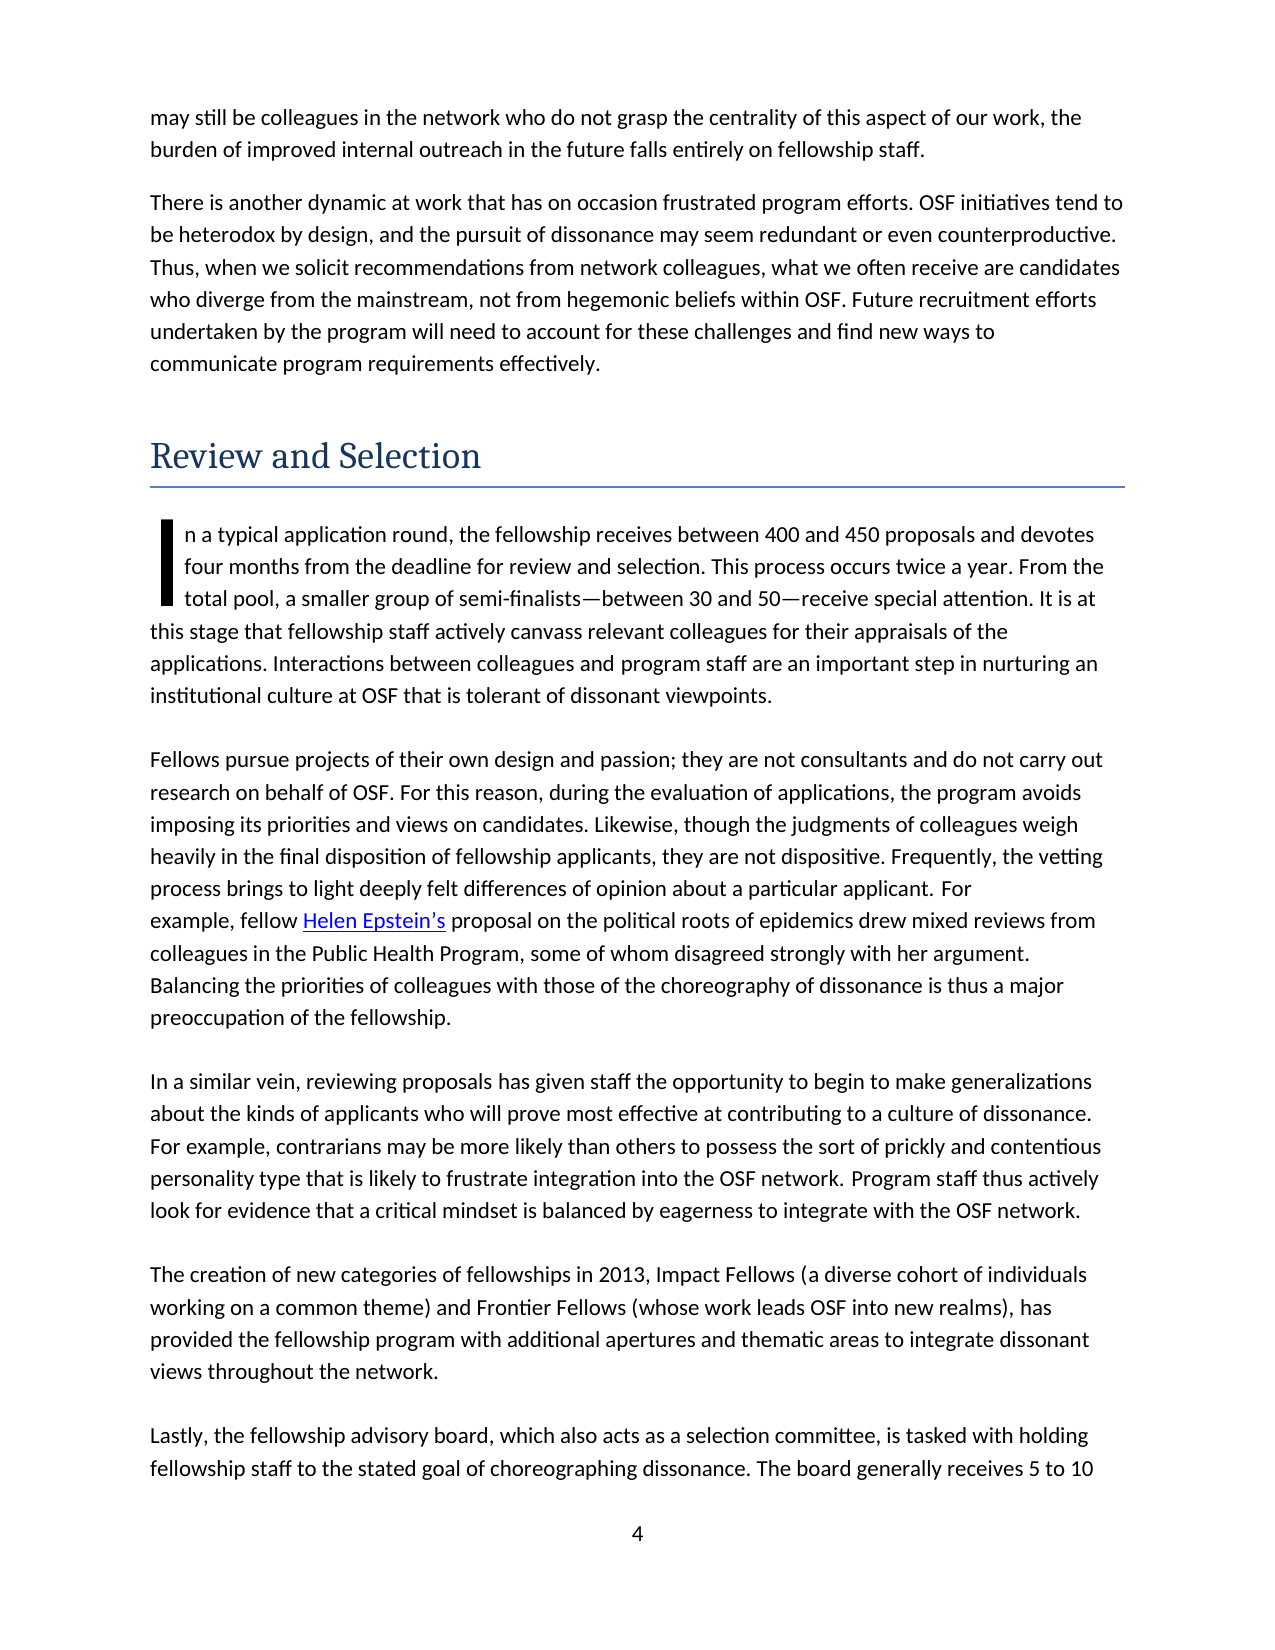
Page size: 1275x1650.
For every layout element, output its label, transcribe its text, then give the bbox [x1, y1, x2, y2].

text Fellows pursue projects of their own design and passion; they are not consultants and do not carry out research on behalf of OSF. For this reason, during the evaluation of applications, the program avoids imposing its priorities and views on candidates. Likewise, though the judgments of colleagues weigh heavily in the final disposition of fellowship applicants, they are not dispositive. Frequently, the vetting process brings to light deeply felt differences of opinion about a particular applicant. For example, fellow Helen Epstein’s proposal on the political roots of epidemics drew mixed reviews from colleagues in the Public Health Program, some of whom disagreed strongly with her argument. Balancing the priorities of colleagues with those of the choreography of dissonance is thus a major preoccupation of the fellowship. [150, 746, 1125, 1031]
text Review and Selection [150, 434, 1125, 486]
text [150, 103, 1125, 163]
text n a typical application round, the fellowship receives between 400 and 450 proposals and devotes four months from the deadline for review and selection. This process occurs twice a year. From the total pool, a smaller group of semi-finalists—between 30 and 50—receive special attention. It is at this stage that fellowship staff actively canvass relevant colleagues for their appraisals of the applications. Interactions between colleagues and program staff are an important step in nurturing an institutional culture at OSF that is tolerant of dissonant viewpoints. [150, 520, 1125, 709]
text There is another dynamic at work that has on occasion frustrated program efforts. OSF initiatives tend to be heterodox by design, and the pursuit of dissonance may seem redundant or even counterproductive. Thus, when we solicit recommendations from network colleagues, what we often receive are candidates who diverge from the mainstream, not from hegemonic beliefs within OSF. Future recruitment efforts undertaken by the program will need to account for these challenges and find new ways to communicate program requirements effectively. [150, 188, 1125, 377]
text The creation of new categories of fellowships in 2013, Impact Fellows (a diverse cohort of individuals working on a common theme) and Frontier Fellows (whose work leads OSF into new realms), has provided the fellowship program with additional apertures and thematic areas to integrate dissonant views throughout the network. [150, 1261, 1125, 1385]
text In a similar vein, reviewing proposals has given staff the opportunity to begin to make generalizations about the kinds of applicants who will prove most effective at contributing to a culture of dissonance. For example, contrarians may be more likely than others to possess the sort of prickly and contentious personality type that is likely to frustrate integration into the OSF network. Program staff thus actively look for evidence that a critical mindset is balanced by eagerness to integrate with the OSF network. [150, 1067, 1125, 1224]
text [150, 1421, 1125, 1482]
